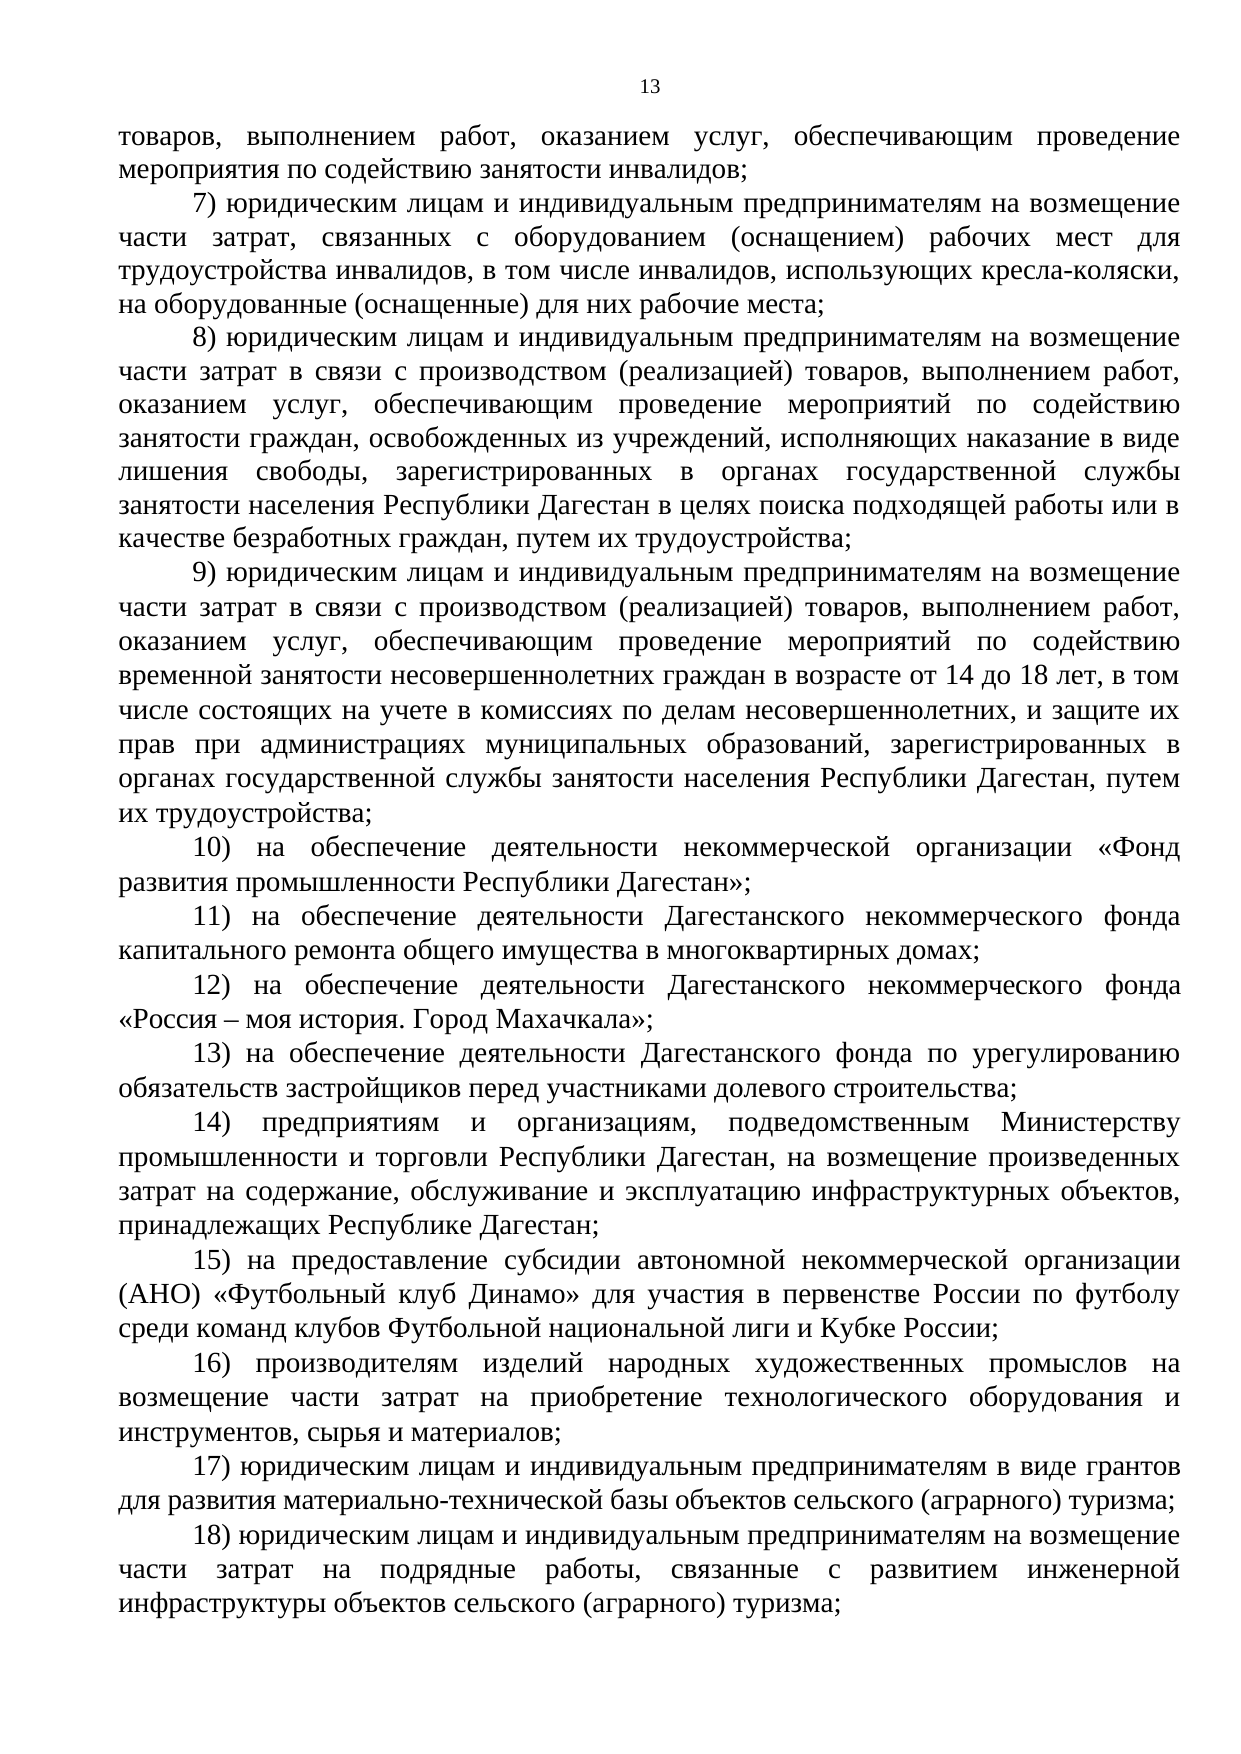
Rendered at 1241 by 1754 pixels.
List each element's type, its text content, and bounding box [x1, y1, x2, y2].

text 11) на обеспечение деятельности Дагестанского некоммерческого фонда капитального ремонта общего имущества в многоквартирных домах; [118, 898, 1181, 967]
text 15) на предоставление субсидии автономной некоммерческой организации (АНО) «Футбольный клуб Динамо» для участия в первенстве России по футболу среди команд клубов Футбольной национальной лиги и Кубке России; [118, 1242, 1181, 1345]
text 13) на обеспечение деятельности Дагестанского фонда по урегулированию обязательств застройщиков перед участниками долевого строительства; [118, 1035, 1181, 1104]
text 18) юридическим лицам и индивидуальным предпринимателям на возмещение части затрат на подрядные работы, связанные с развитием инженерной инфраструктуры объектов сельского (аграрного) туризма; [118, 1517, 1181, 1620]
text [118, 118, 1181, 185]
text 12) на обеспечение деятельности Дагестанского некоммерческого фонда «Россия – моя история. Город Махачкала»; [118, 967, 1181, 1035]
text 7) юридическим лицам и индивидуальным предпринимателям на возмещение части затрат, связанных с оборудованием (оснащением) рабочих мест для трудоустройства инвалидов, в том числе инвалидов, использующих кресла-коляски, на оборудованные (оснащенные) для них рабочие места; [118, 185, 1181, 319]
text 8) юридическим лицам и индивидуальным предпринимателям на возмещение части затрат в связи с производством (реализацией) товаров, выполнением работ, оказанием услуг, обеспечивающим проведение мероприятий по содействию занятости граждан, освобожденных из учреждений, исполняющих наказание в виде лишения свободы, зарегистрированных в органах государственной службы занятости населения Республики Дагестан в целях поиска подходящей работы или в качестве безработных граждан, путем их трудоустройства; [118, 319, 1181, 554]
text 9) юридическим лицам и индивидуальным предпринимателям на возмещение части затрат в связи с производством (реализацией) товаров, выполнением работ, оказанием услуг, обеспечивающим проведение мероприятий по содействию временной занятости несовершеннолетних граждан в возрасте от 14 до 18 лет, в том числе состоящих на учете в комиссиях по делам несовершеннолетних, и защите их прав при администрациях муниципальных образований, зарегистрированных в органах государственной службы занятости населения Республики Дагестан, путем их трудоустройства; [118, 554, 1181, 829]
text 16) производителям изделий народных художественных промыслов на возмещение части затрат на приобретение технологического оборудования и инструментов, сырья и материалов; [118, 1345, 1181, 1448]
text 14) предприятиям и организациям, подведомственным Министерству промышленности и торговли Республики Дагестан, на возмещение произведенных затрат на содержание, обслуживание и эксплуатацию инфраструктурных объектов, принадлежащих Республике Дагестан; [118, 1104, 1181, 1242]
text 17) юридическим лицам и индивидуальным предпринимателям в виде грантов для развития материально-технической базы объектов сельского (аграрного) туризма; [118, 1448, 1181, 1517]
text 10) на обеспечение деятельности некоммерческой организации «Фонд развития промышленности Республики Дагестан»; [118, 829, 1181, 898]
